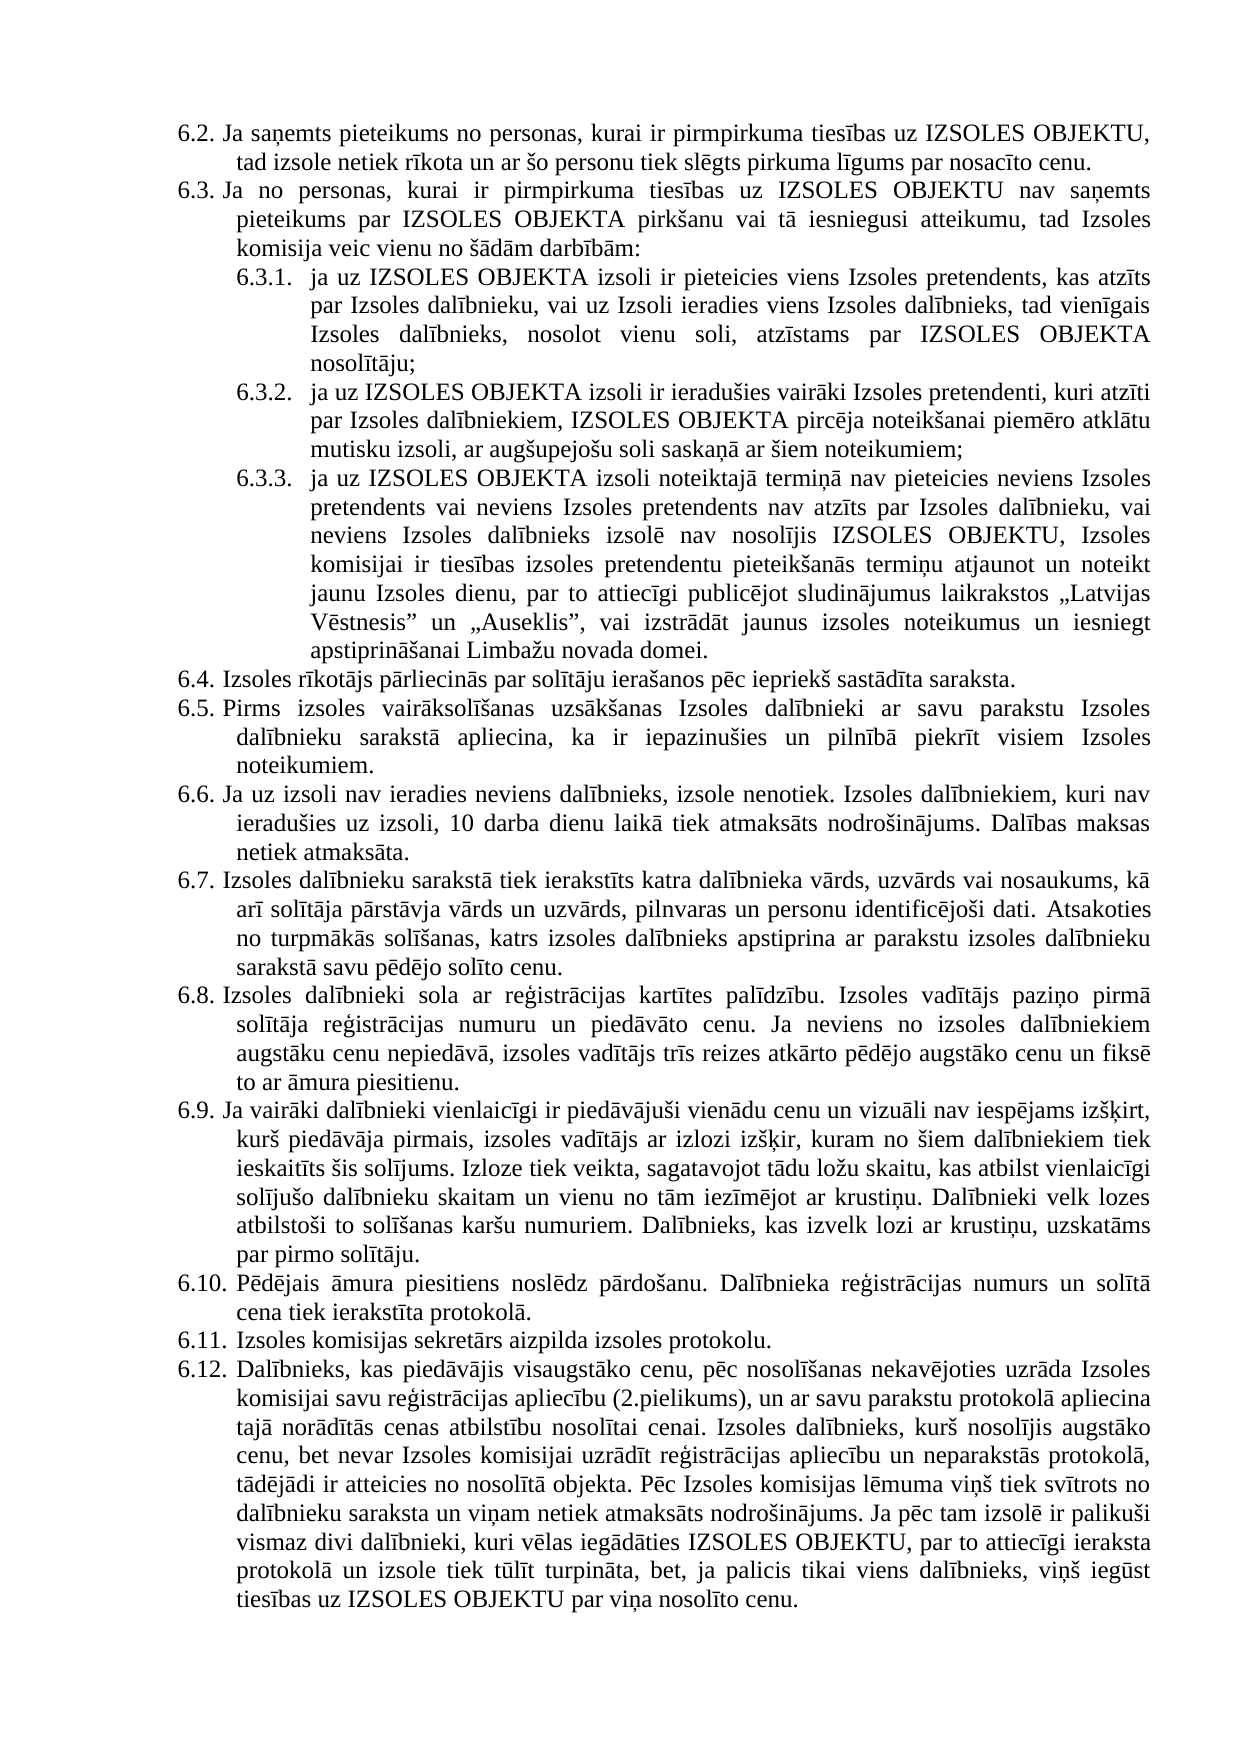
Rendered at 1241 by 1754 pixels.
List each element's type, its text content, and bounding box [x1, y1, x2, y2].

list Ja no personas, kurai ir pirmpirkuma tiesības uz IZSOLES OBJEKTU nav saņemts pieteikums par IZSOLES OBJEKTA pirkšanu vai tā iesniegusi atteikumu, tad Izsoles komisija veic vienu no šādām darbībām: [177, 176, 1152, 262]
list ja uz IZSOLES OBJEKTA izsoli noteiktajā termiņā nav pieteicies neviens Izsoles pretendents vai neviens Izsoles pretendents nav atzīts par Izsoles dalībnieku, vai neviens Izsoles dalībnieks izsolē nav nosolījis IZSOLES OBJEKTU, Izsoles komisijai ir tiesības izsoles pretendentu pieteikšanās termiņu atjaunot un noteikt jaunu Izsoles dienu, par to attiecīgi publicējot sludinājumus laikrakstos „Latvijas Vēstnesis” un „Auseklis”, vai izstrādāt jaunus izsoles noteikumus un iesniegt apstiprināšanai Limbažu novada domei. [236, 463, 1152, 664]
list Izsoles komisijas sekretārs aizpilda izsoles protokolu. [177, 1326, 1152, 1354]
list Ja uz izsoli nav ieradies neviens dalībnieks, izsole nenotiek. Izsoles dalībniekiem, kuri nav ieradušies uz izsoli, 10 darba dienu laikā tiek atmaksāts nodrošinājums. Dalības maksas netiek atmaksāta. [177, 779, 1152, 866]
list ja uz IZSOLES OBJEKTA izsoli ir ieradušies vairāki Izsoles pretendenti, kuri atzīti par Izsoles dalībniekiem, IZSOLES OBJEKTA pircēja noteikšanai piemēro atklātu mutisku izsoli, ar augšupejošu soli saskaņā ar šiem noteikumiem; [236, 377, 1152, 463]
list Dalībnieks, kas piedāvājis visaugstāko cenu, pēc nosolīšanas nekavējoties uzrāda Izsoles komisijai savu reģistrācijas apliecību (2.pielikums), un ar savu parakstu protokolā apliecina tajā norādītās cenas atbilstību nosolītai cenai. Izsoles dalībnieks, kurš nosolījis augstāko cenu, bet nevar Izsoles komisijai uzrādīt reģistrācijas apliecību un neparakstās protokolā, tādējādi ir atteicies no nosolītā objekta. Pēc Izsoles komisijas lēmuma viņš tiek svītrots no dalībnieku saraksta un viņam netiek atmaksāts nodrošinājums. Ja pēc tam izsolē ir palikuši vismaz divi dalībnieki, kuri vēlas iegādāties izsoles objektu, par to attiecīgi ieraksta protokolā un izsole tiek tūlīt turpināta, bet, ja palicis tikai viens dalībnieks, viņš iegūst tiesības uz izsoles objektu par viņa nosolīto cenu. [177, 1354, 1152, 1613]
list Pēdējais āmura piesitiens noslēdz pārdošanu. Dalībnieka reģistrācijas numurs un solītā cena tiek ierakstīta protokolā. [177, 1268, 1152, 1326]
list Izsoles dalībnieki sola ar reģistrācijas kartītes palīdzību. Izsoles vadītājs paziņo pirmā solītāja reģistrācijas numuru un piedāvāto cenu. Ja neviens no izsoles dalībniekiem augstāku cenu nepiedāvā, izsoles vadītājs trīs reizes atkārto pēdējo augstāko cenu un fiksē to ar āmura piesitienu. [177, 981, 1152, 1096]
list Izsoles dalībnieku sarakstā tiek ierakstīts katra dalībnieka vārds, uzvārds vai nosaukums, kā arī solītāja pārstāvja vārds un uzvārds, pilnvaras un personu identificējoši dati. Atsakoties no turpmākās solīšanas, katrs izsoles dalībnieks apstiprina ar parakstu izsoles dalībnieku sarakstā savu pēdējo solīto cenu. [177, 866, 1152, 981]
list Ja saņemts pieteikums no personas, kurai ir pirmpirkuma tiesības uz IZSOLES OBJEKTU, tad izsole netiek rīkota un ar šo personu tiek slēgts pirkuma līgums par nosacīto cenu. [177, 118, 1152, 176]
list Izsoles rīkotājs pārliecinās par solītāju ierašanos pēc iepriekš sastādīta saraksta. [177, 664, 1152, 693]
list Pirms izsoles vairāksolīšanas uzsākšanas Izsoles dalībnieki ar savu parakstu Izsoles dalībnieku sarakstā apliecina, ka ir iepazinušies un pilnībā piekrīt visiem Izsoles noteikumiem. [177, 693, 1152, 779]
list Ja vairāki dalībnieki vienlaicīgi ir piedāvājuši vienādu cenu un vizuāli nav iespējams izšķirt, kurš piedāvāja pirmais, izsoles vadītājs ar izlozi izšķir, kuram no šiem dalībniekiem tiek ieskaitīts šis solījums. Izloze tiek veikta, sagatavojot tādu ložu skaitu, kas atbilst vienlaicīgi solījušo dalībnieku skaitam un vienu no tām iezīmējot ar krustiņu. Dalībnieki velk lozes atbilstoši to solīšanas karšu numuriem. Dalībnieks, kas izvelk lozi ar krustiņu, uzskatāms par pirmo solītāju. [177, 1096, 1152, 1268]
list ja uz IZSOLES OBJEKTA izsoli ir pieteicies viens Izsoles pretendents, kas atzīts par Izsoles dalībnieku, vai uz Izsoli ieradies viens Izsoles dalībnieks, tad vienīgais Izsoles dalībnieks, nosolot vienu soli, atzīstams par IZSOLES OBJEKTA nosolītāju; [236, 262, 1152, 377]
